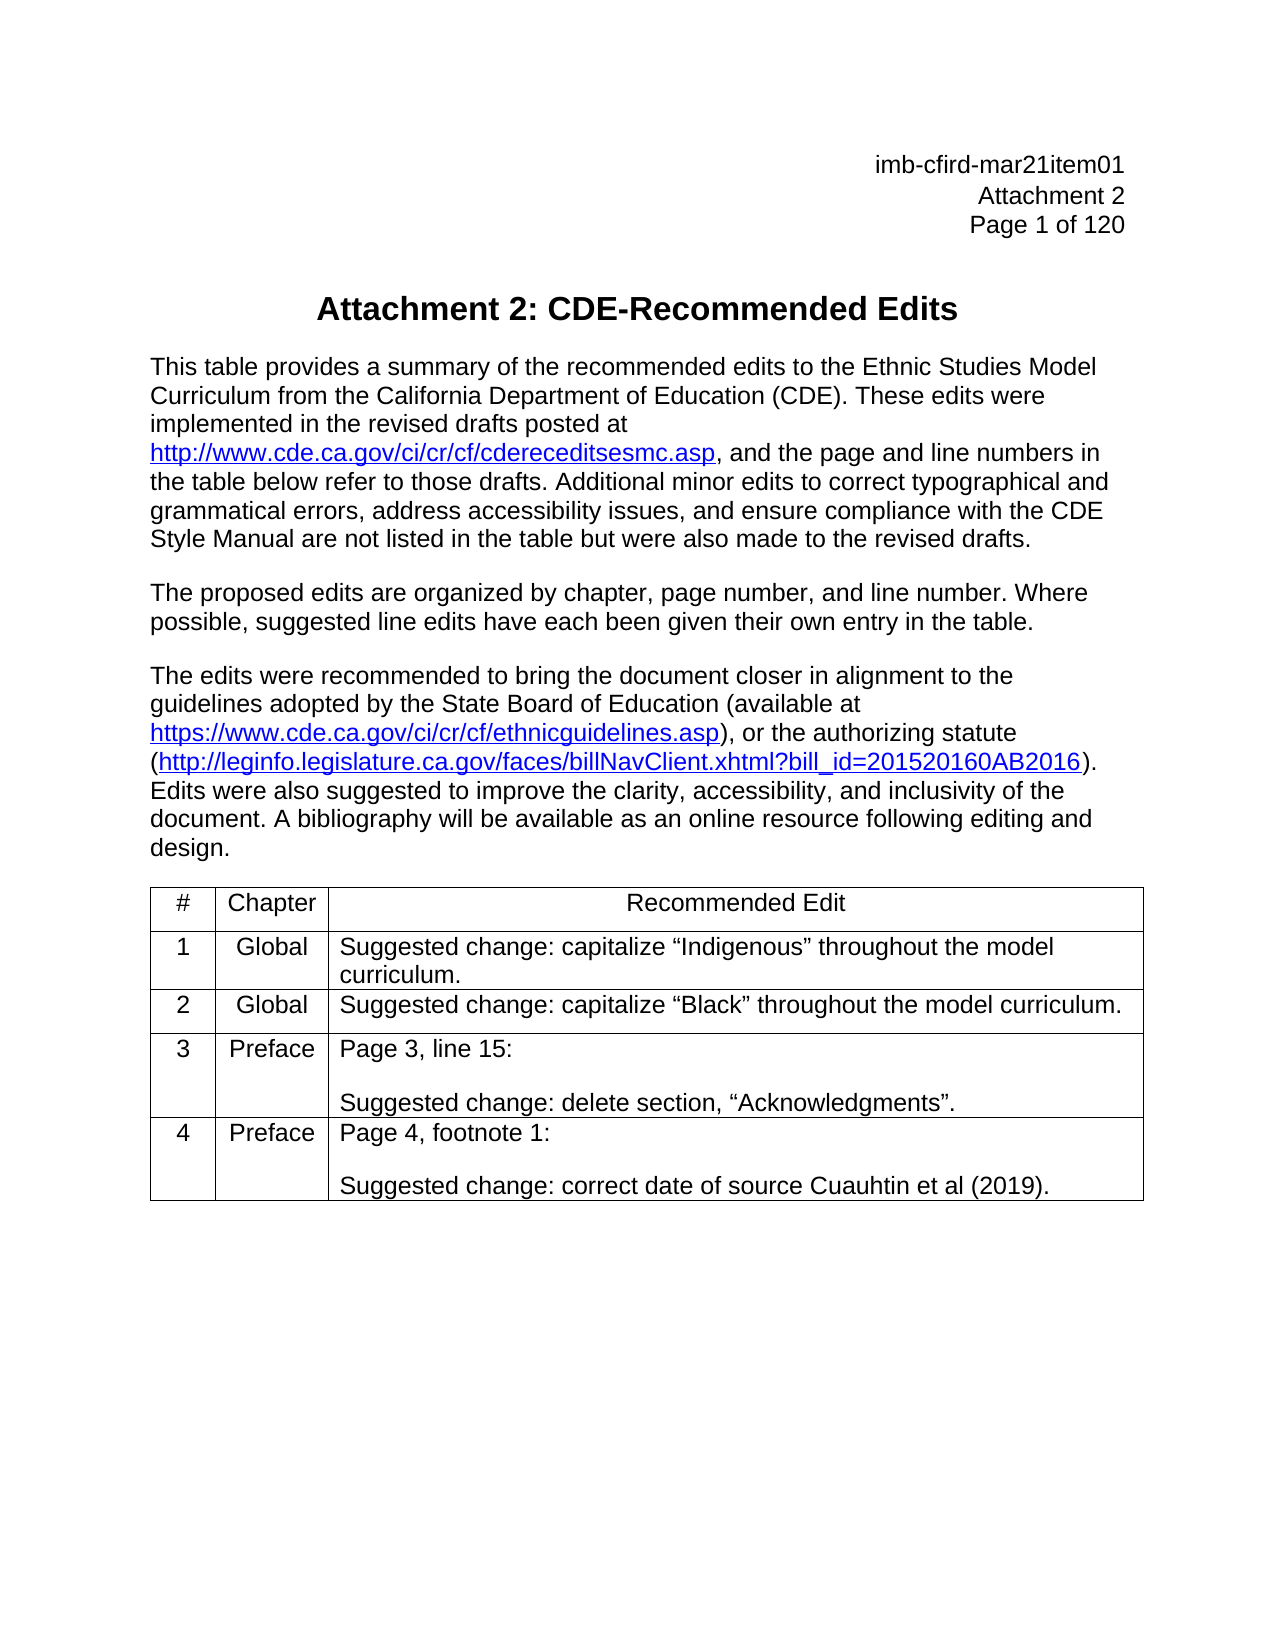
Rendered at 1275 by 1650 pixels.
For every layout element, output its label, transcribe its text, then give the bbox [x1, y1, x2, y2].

text Attachment 2 [150, 181, 1125, 210]
text This table provides a summary of the recommended edits to the Ethnic Studies Model Curriculum from the California Department of Education (CDE). These edits were implemented in the revised drafts posted at http://www.cde.ca.gov/ci/cr/cf/cdereceditsesmc.asp, and the page and line numbers in the table below refer to those drafts. Additional minor edits to correct typographical and grammatical errors, address accessibility issues, and ensure compliance with the CDE Style Manual are not listed in the table but were also made to the revised drafts. [150, 352, 1125, 553]
table_cell Suggested change: capitalize “Black” throughout the model curriculum. [329, 990, 1143, 1033]
subtitle Attachment 2: CDE-Recommended Edits [150, 288, 1125, 327]
table_cell 2 [151, 990, 215, 1033]
table_cell 1 [151, 932, 215, 989]
table_cell Global [216, 990, 328, 1033]
table_header # [151, 888, 215, 931]
table_header Recommended Edit [329, 888, 1143, 931]
text Page 1 of 120 [150, 210, 1125, 238]
table_cell Page 3, line 15: Suggested change: delete section, “Acknowledgments”. [329, 1034, 1143, 1117]
table_cell Page 4, footnote 1: Suggested change: correct date of source Cuauhtin et al (2019). [329, 1118, 1143, 1200]
table_cell Global [216, 932, 328, 989]
table_cell Suggested change: capitalize “Indigenous” throughout the model curriculum. [329, 932, 1143, 989]
text The proposed edits are organized by chapter, page number, and line number. Where possible, suggested line edits have each been given their own entry in the table. [150, 578, 1125, 636]
table_cell 4 [151, 1118, 215, 1200]
table_cell Preface [216, 1118, 328, 1200]
table_cell 3 [151, 1034, 215, 1117]
table_header Chapter [216, 888, 328, 931]
text imb-cfird-mar21item01 [150, 150, 1125, 179]
text The edits were recommended to bring the document closer in alignment to the guidelines adopted by the State Board of Education (available at https://www.cde.ca.gov/ci/cr/cf/ethnicguidelines.asp), or the authorizing statute (http://leginfo.legislature.ca.gov/faces/billNavClient.xhtml?bill_id=201520160AB2016). Edits were also suggested to improve the clarity, accessibility, and inclusivity of the document. A bibliography will be available as an online resource following editing and design. [150, 661, 1125, 862]
table_cell Preface [216, 1034, 328, 1117]
